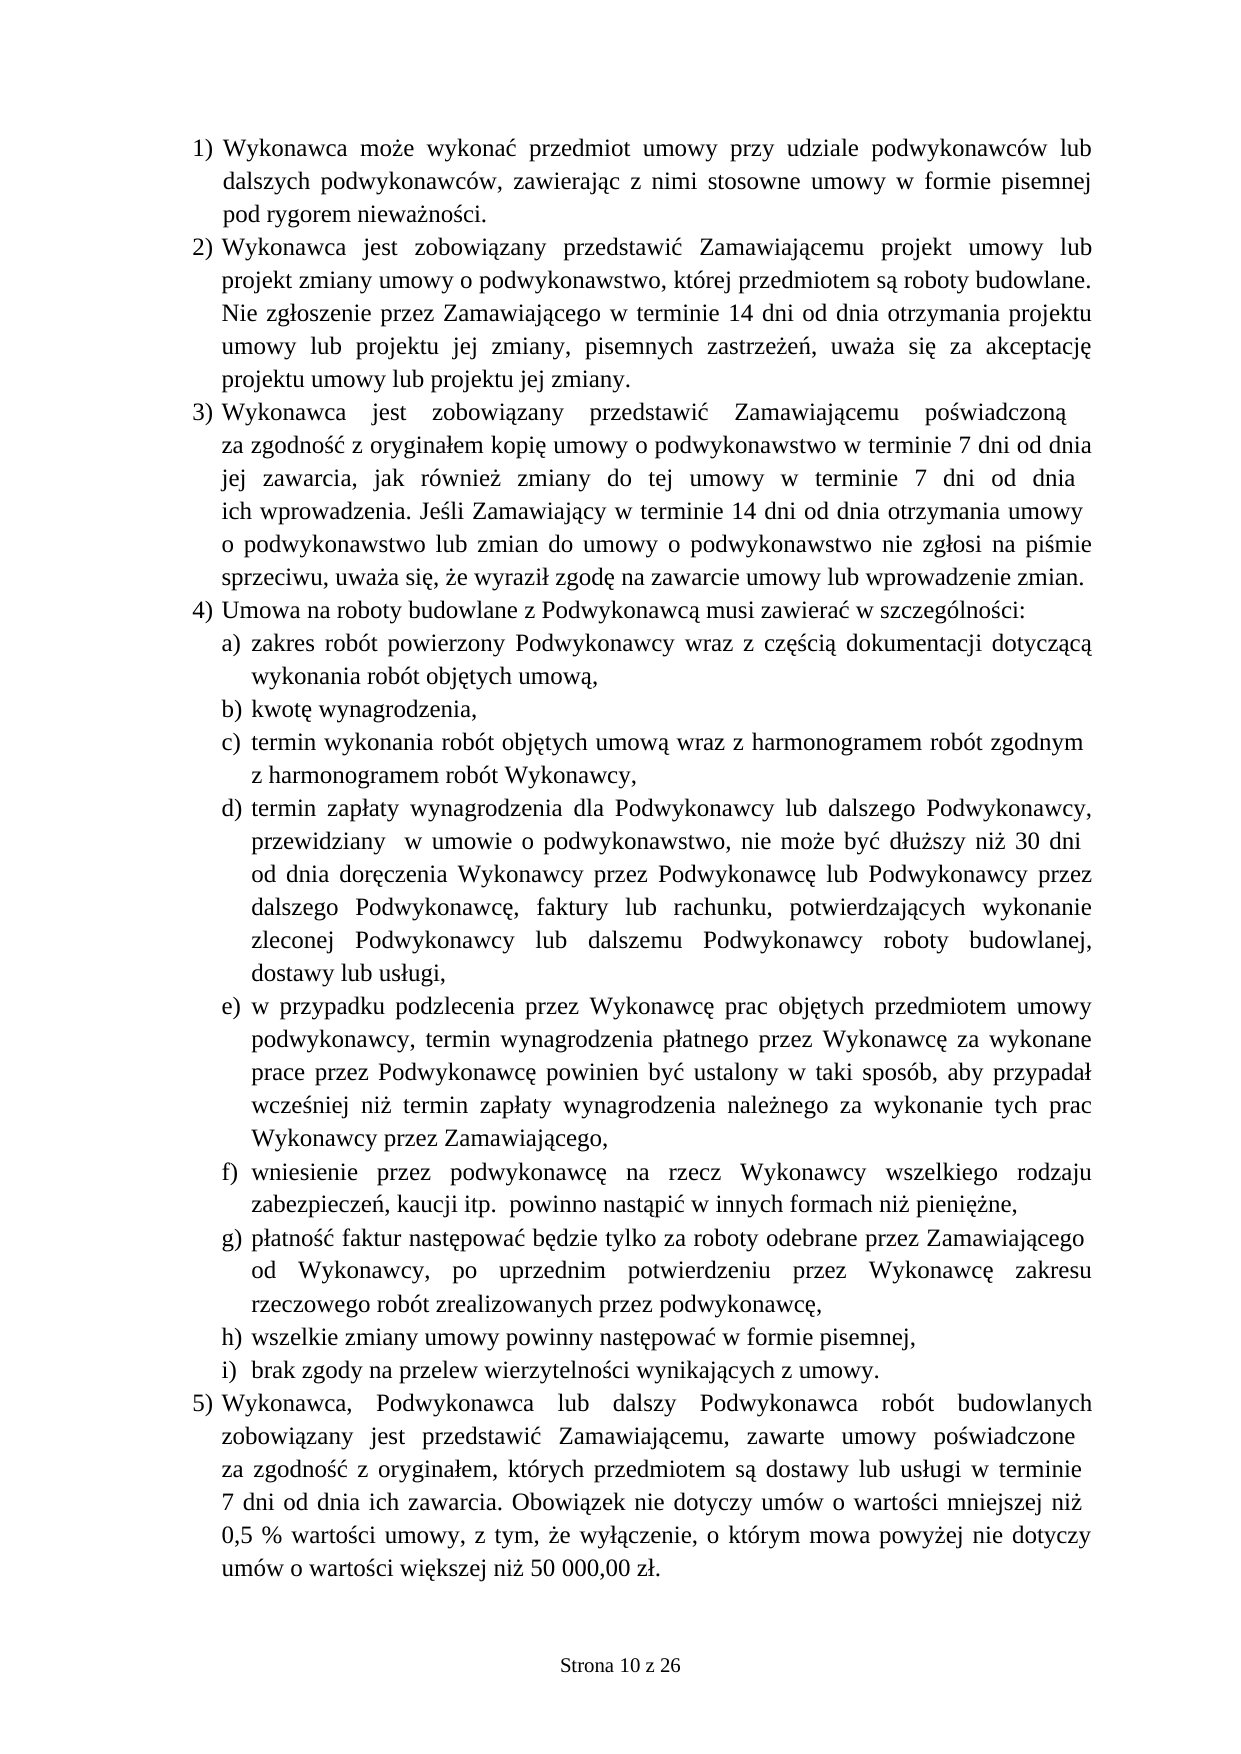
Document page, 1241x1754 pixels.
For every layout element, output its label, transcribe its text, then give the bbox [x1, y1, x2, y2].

list kwotę wynagrodzenia, [221, 694, 1093, 723]
list Umowa na roboty budowlane z Podwykonawcą musi zawierać w szczególności: [192, 595, 1093, 624]
list Wykonawca jest zobowiązany przedstawić Zamawiającemu poświadczoną za zgodność z oryginałem kopię umowy o podwykonawstwo w terminie 7 dni od dnia jej zawarcia, jak również zmiany do tej umowy w terminie 7 dni od dnia ich wprowadzenia. Jeśli Zamawiający w terminie 14 dni od dnia otrzymania umowy o podwykonawstwo lub zmian do umowy o podwykonawstwo nie zgłosi na piśmie sprzeciwu, uważa się, że wyraził zgodę na zawarcie umowy lub wprowadzenie zmian. [192, 397, 1093, 591]
list termin wykonania robót objętych umową wraz z harmonogramem robót zgodnym z harmonogramem robót Wykonawcy, [221, 727, 1093, 789]
list brak zgody na przelew wierzytelności wynikających z umowy. [221, 1355, 1093, 1383]
list wniesienie przez podwykonawcę na rzecz Wykonawcy wszelkiego rodzaju zabezpieczeń, kaucji itp. powinno nastąpić w innych formach niż pieniężne, [221, 1157, 1093, 1218]
list wszelkie zmiany umowy powinny następować w formie pisemnej, [221, 1322, 1093, 1350]
list płatność faktur następować będzie tylko za roboty odebrane przez Zamawiającego od Wykonawcy, po uprzednim potwierdzeniu przez Wykonawcę zakresu rzeczowego robót zrealizowanych przez podwykonawcę, [221, 1223, 1093, 1317]
list w przypadku podzlecenia przez Wykonawcę prac objętych przedmiotem umowy podwykonawcy, termin wynagrodzenia płatnego przez Wykonawcę za wykonane prace przez Podwykonawcę powinien być ustalony w taki sposób, aby przypadał wcześniej niż termin zapłaty wynagrodzenia należnego za wykonanie tych prac Wykonawcy przez Zamawiającego, [221, 991, 1093, 1152]
list Wykonawca, Podwykonawca lub dalszy Podwykonawca robót budowlanych zobowiązany jest przedstawić Zamawiającemu, zawarte umowy poświadczone za zgodność z oryginałem, których przedmiotem są dostawy lub usługi w terminie 7 dni od dnia ich zawarcia. Obowiązek nie dotyczy umów o wartości mniejszej niż 0,5 % wartości umowy, z tym, że wyłączenie, o którym mowa powyżej nie dotyczy umów o wartości większej niż 50 000,00 zł. [192, 1388, 1093, 1582]
list Wykonawca może wykonać przedmiot umowy przy udziale podwykonawców lub dalszych podwykonawców, zawierając z nimi stosowne umowy w formie pisemnej pod rygorem nieważności. [192, 133, 1093, 228]
list termin zapłaty wynagrodzenia dla Podwykonawcy lub dalszego Podwykonawcy, przewidziany w umowie o podwykonawstwo, nie może być dłuższy niż 30 dni od dnia doręczenia Wykonawcy przez Podwykonawcę lub Podwykonawcy przez dalszego Podwykonawcę, faktury lub rachunku, potwierdzających wykonanie zleconej Podwykonawcy lub dalszemu Podwykonawcy roboty budowlanej, dostawy lub usługi, [221, 793, 1093, 987]
list zakres robót powierzony Podwykonawcy wraz z częścią dokumentacji dotyczącą wykonania robót objętych umową, [221, 628, 1093, 690]
list Wykonawca jest zobowiązany przedstawić Zamawiającemu projekt umowy lub projekt zmiany umowy o podwykonawstwo, której przedmiotem są roboty budowlane. Nie zgłoszenie przez Zamawiającego w terminie 14 dni od dnia otrzymania projektu umowy lub projektu jej zmiany, pisemnych zastrzeżeń, uważa się za akceptację projektu umowy lub projektu jej zmiany. [192, 232, 1093, 393]
